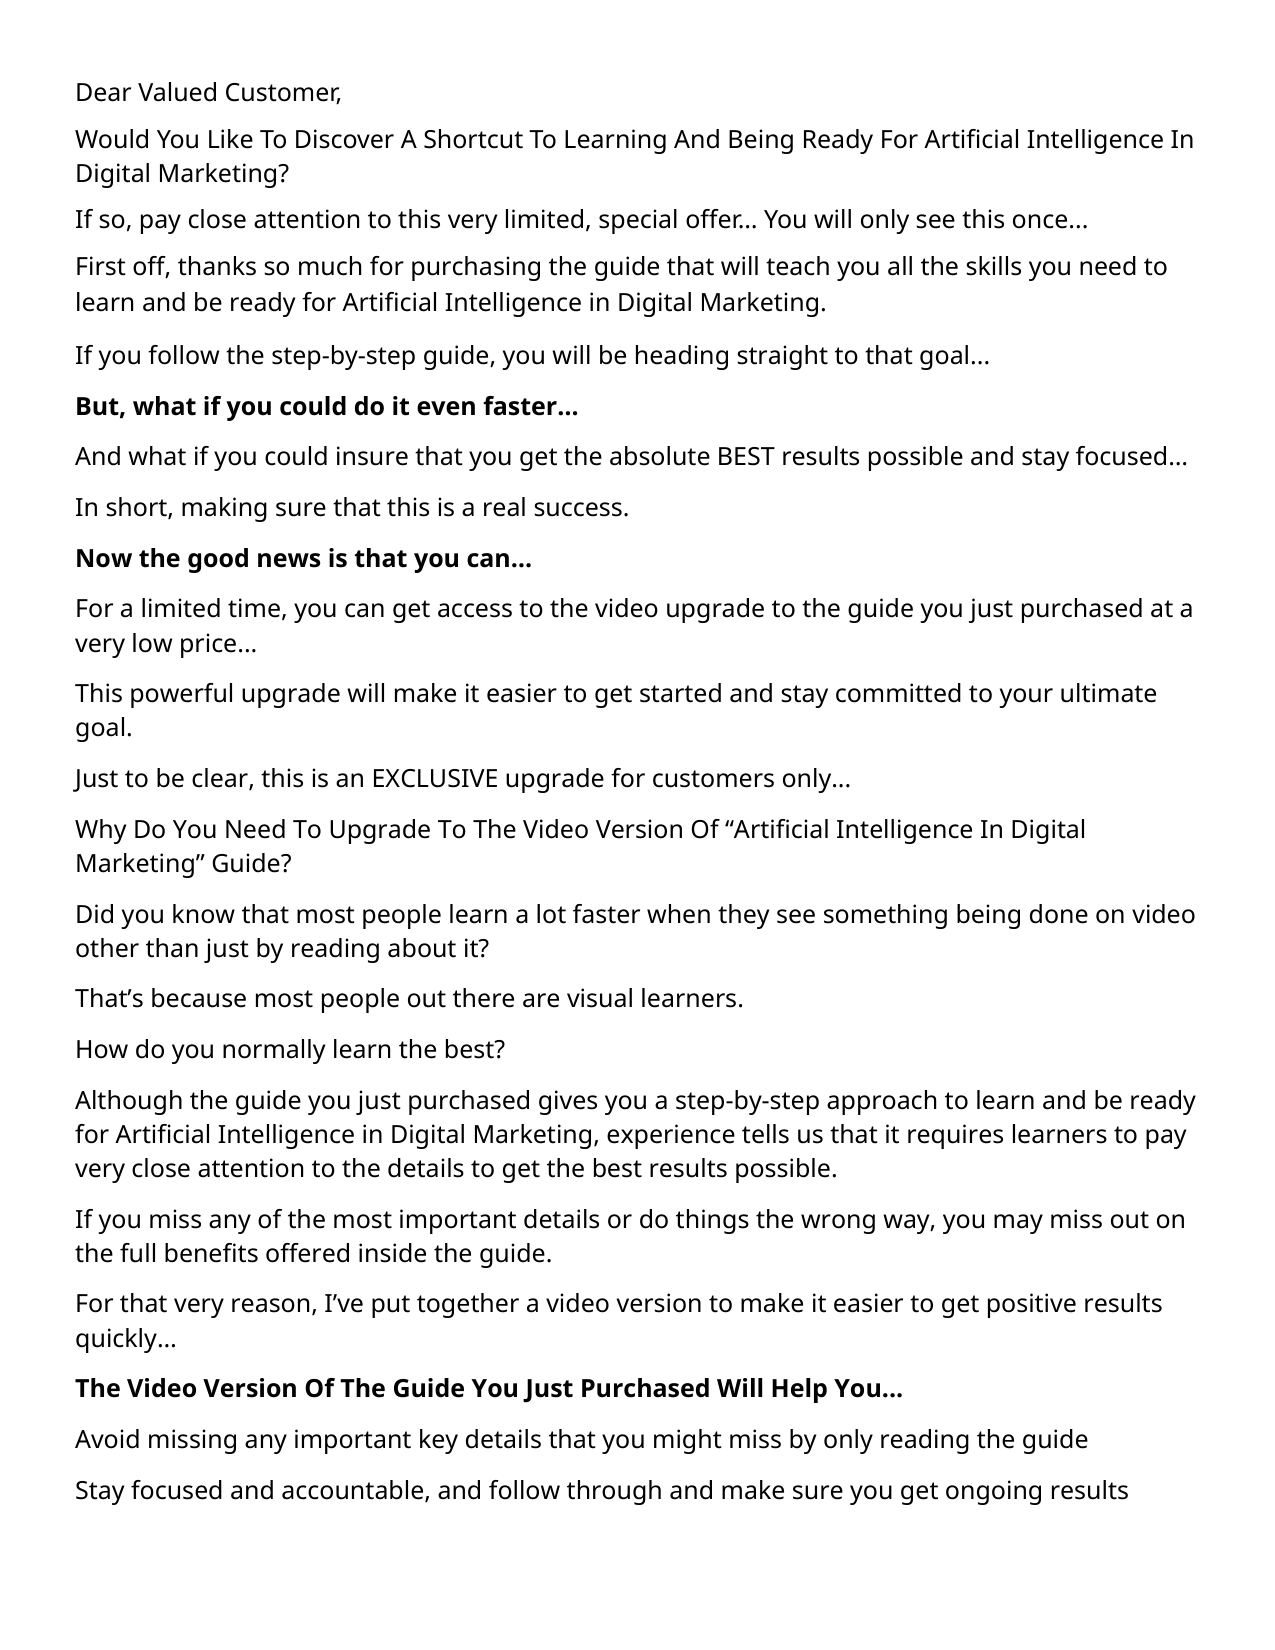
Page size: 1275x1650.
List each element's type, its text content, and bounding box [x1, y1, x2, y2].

text This powerful upgrade will make it easier to get started and stay committed to your ultimate goal. [75, 676, 1200, 744]
text Why Do You Need To Upgrade To The Video Version Of “Artificial Intelligence In Digital Marketing” Guide? [75, 811, 1200, 879]
text For a limited time, you can get access to the video upgrade to the guide you just purchased at a very low price... [75, 591, 1200, 659]
text And what if you could insure that you get the absolute BEST results possible and stay focused… [75, 439, 1200, 473]
text If you miss any of the most important details or do things the wrong way, you may miss out on the full benefits offered inside the guide. [75, 1201, 1200, 1269]
text Stay focused and accountable, and follow through and make sure you get ongoing results [75, 1472, 1200, 1506]
text Would You Like To Discover A Shortcut To Learning And Being Ready For Artificial Intelligence In Digital Marketing? [75, 122, 1200, 190]
text Although the guide you just purchased gives you a step-by-step approach to learn and be ready for Artificial Intelligence in Digital Marketing, experience tells us that it requires learners to pay very close attention to the details to get the best results possible. [75, 1082, 1200, 1185]
text If so, pay close attention to this very limited, special offer… You will only see this once... [75, 202, 1200, 236]
text Dear Valued Customer, [75, 75, 1200, 109]
text First off, thanks so much for purchasing the guide that will teach you all the skills you need to learn and be ready for Artificial Intelligence in Digital Marketing. [75, 249, 1200, 319]
text But, what if you could do it even faster… [75, 388, 1200, 422]
text If you follow the step-by-step guide, you will be heading straight to that goal... [75, 337, 1200, 372]
text In short, making sure that this is a real success. [75, 490, 1200, 524]
text Now the good news is that you can… [75, 540, 1200, 574]
text Avoid missing any important key details that you might miss by only reading the guide [75, 1422, 1200, 1456]
text The Video Version Of The Guide You Just Purchased Will Help You... [75, 1371, 1200, 1405]
text For that very reason, I’ve put together a video version to make it easier to get positive results quickly… [75, 1286, 1200, 1354]
text How do you normally learn the best? [75, 1032, 1200, 1066]
text That’s because most people out there are visual learners. [75, 981, 1200, 1015]
text Just to be clear, this is an EXCLUSIVE upgrade for customers only... [75, 761, 1200, 795]
text Did you know that most people learn a lot faster when they see something being done on video other than just by reading about it? [75, 896, 1200, 964]
